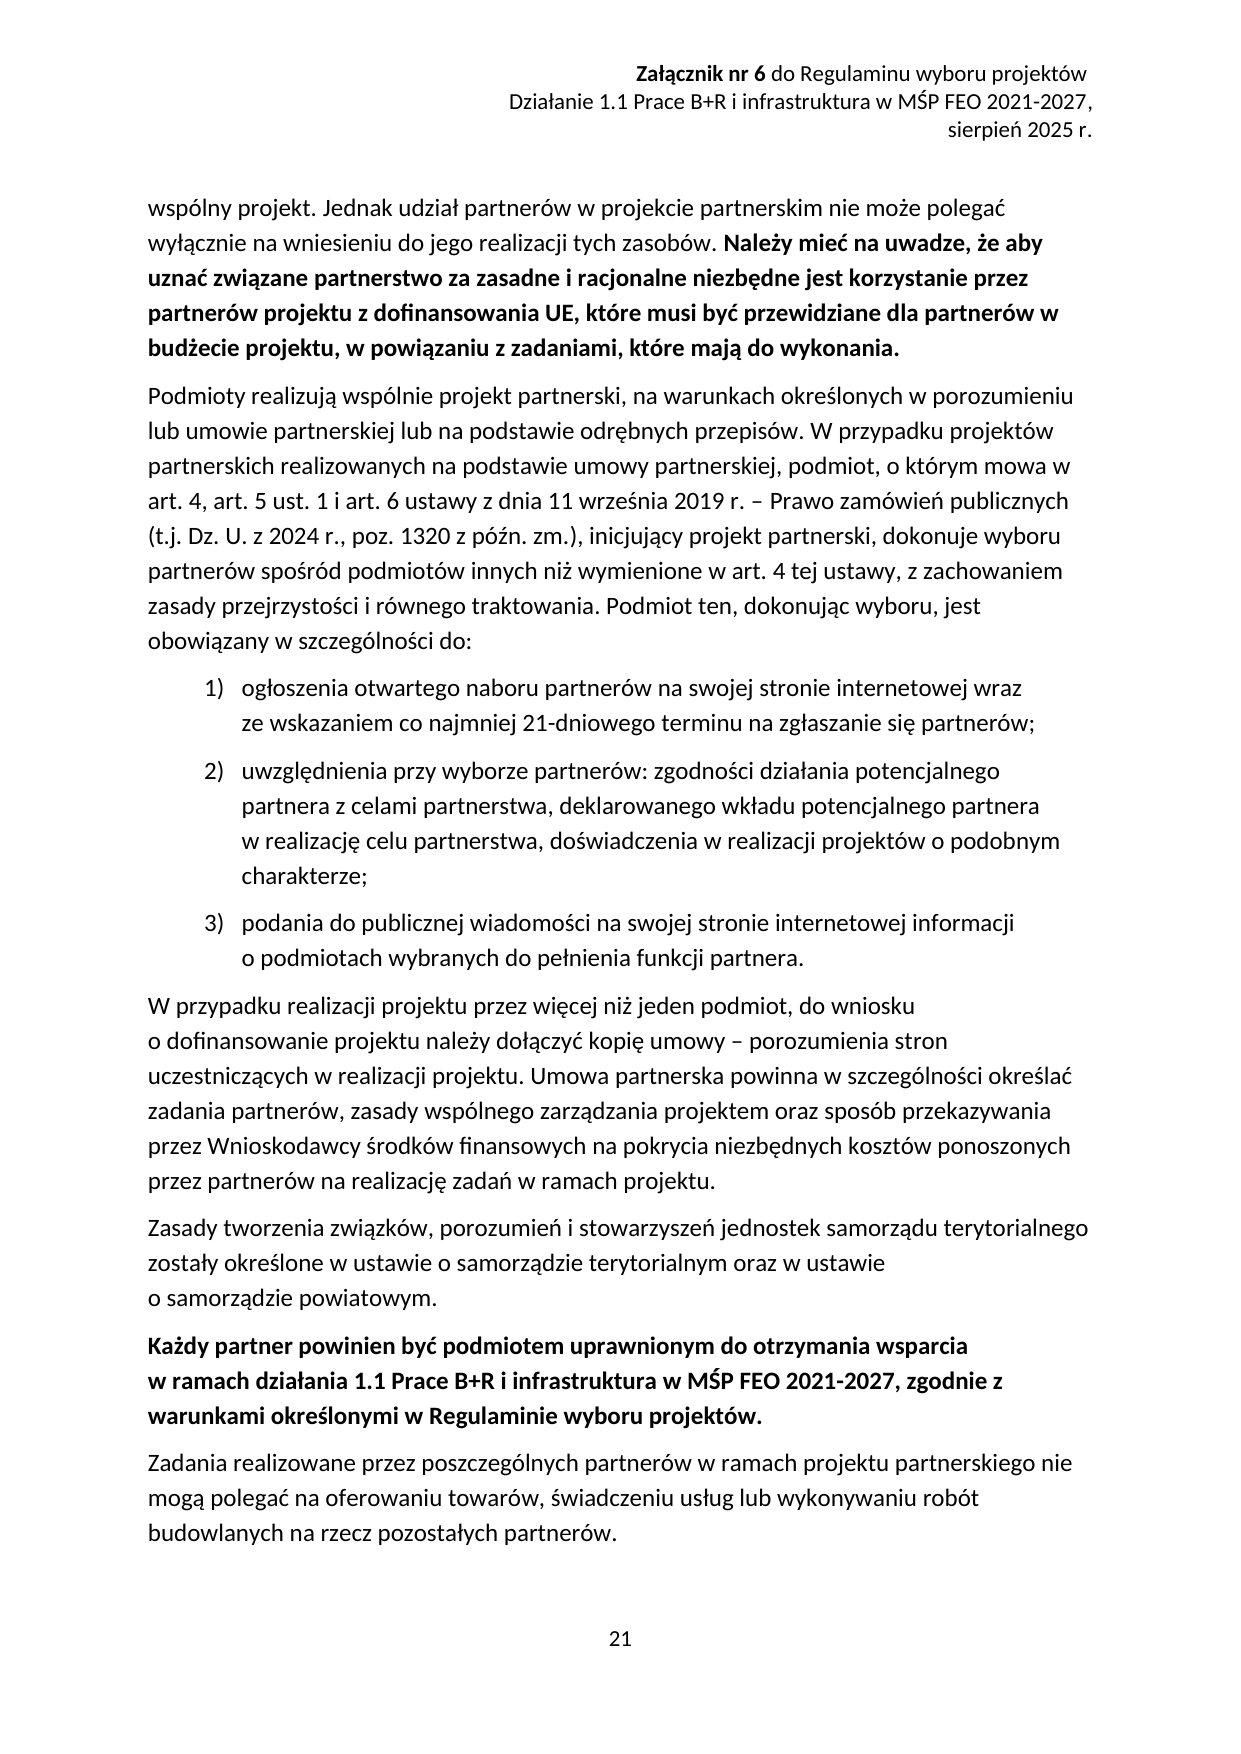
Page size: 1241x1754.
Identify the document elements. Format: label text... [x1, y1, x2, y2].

text Zasady tworzenia związków, porozumień i stowarzyszeń jednostek samorządu terytorialnego zostały określone w ustawie o samorządzie terytorialnym oraz w ustawie o samorządzie powiatowym. [148, 1213, 1093, 1313]
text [148, 193, 1093, 363]
list podania do publicznej wiadomości na swojej stronie internetowej informacji o podmiotach wybranych do pełnienia funkcji partnera. [204, 908, 1093, 973]
list ogłoszenia otwartego naboru partnerów na swojej stronie internetowej wraz ze wskazaniem co najmniej 21-dniowego terminu na zgłaszanie się partnerów; [204, 673, 1093, 738]
list uwzględnienia przy wyborze partnerów: zgodności działania potencjalnego partnera z celami partnerstwa, deklarowanego wkładu potencjalnego partnera w realizację celu partnerstwa, doświadczenia w realizacji projektów o podobnym charakterze; [204, 755, 1093, 891]
text Podmioty realizują wspólnie projekt partnerski, na warunkach określonych w porozumieniu lub umowie partnerskiej lub na podstawie odrębnych przepisów. W przypadku projektów partnerskich realizowanych na podstawie umowy partnerskiej, podmiot, o którym mowa w art. 4, art. 5 ust. 1 i art. 6 ustawy z dnia 11 września 2019 r. – Prawo zamówień publicznych (t.j. Dz. U. z 2024 r., poz. 1320 z późn. zm.), inicjujący projekt partnerski, dokonuje wyboru partnerów spośród podmiotów innych niż wymienione w art. 4 tej ustawy, z zachowaniem zasady przejrzystości i równego traktowania. Podmiot ten, dokonując wyboru, jest obowiązany w szczególności do: [148, 380, 1093, 656]
text Zadania realizowane przez poszczególnych partnerów w ramach projektu partnerskiego nie mogą polegać na oferowaniu towarów, świadczeniu usług lub wykonywaniu robót budowlanych na rzecz pozostałych partnerów. [148, 1448, 1093, 1548]
text W przypadku realizacji projektu przez więcej niż jeden podmiot, do wniosku o dofinansowanie projektu należy dołączyć kopię umowy – porozumienia stron uczestniczących w realizacji projektu. Umowa partnerska powinna w szczególności określać zadania partnerów, zasady wspólnego zarządzania projektem oraz sposób przekazywania przez Wnioskodawcy środków finansowych na pokrycia niezbędnych kosztów ponoszonych przez partnerów na realizację zadań w ramach projektu. [148, 990, 1093, 1196]
text Każdy partner powinien być podmiotem uprawnionym do otrzymania wsparcia w ramach działania 1.1 Prace B+R i infrastruktura w MŚP FEO 2021-2027, zgodnie z warunkami określonymi w Regulaminie wyboru projektów. [148, 1330, 1093, 1431]
